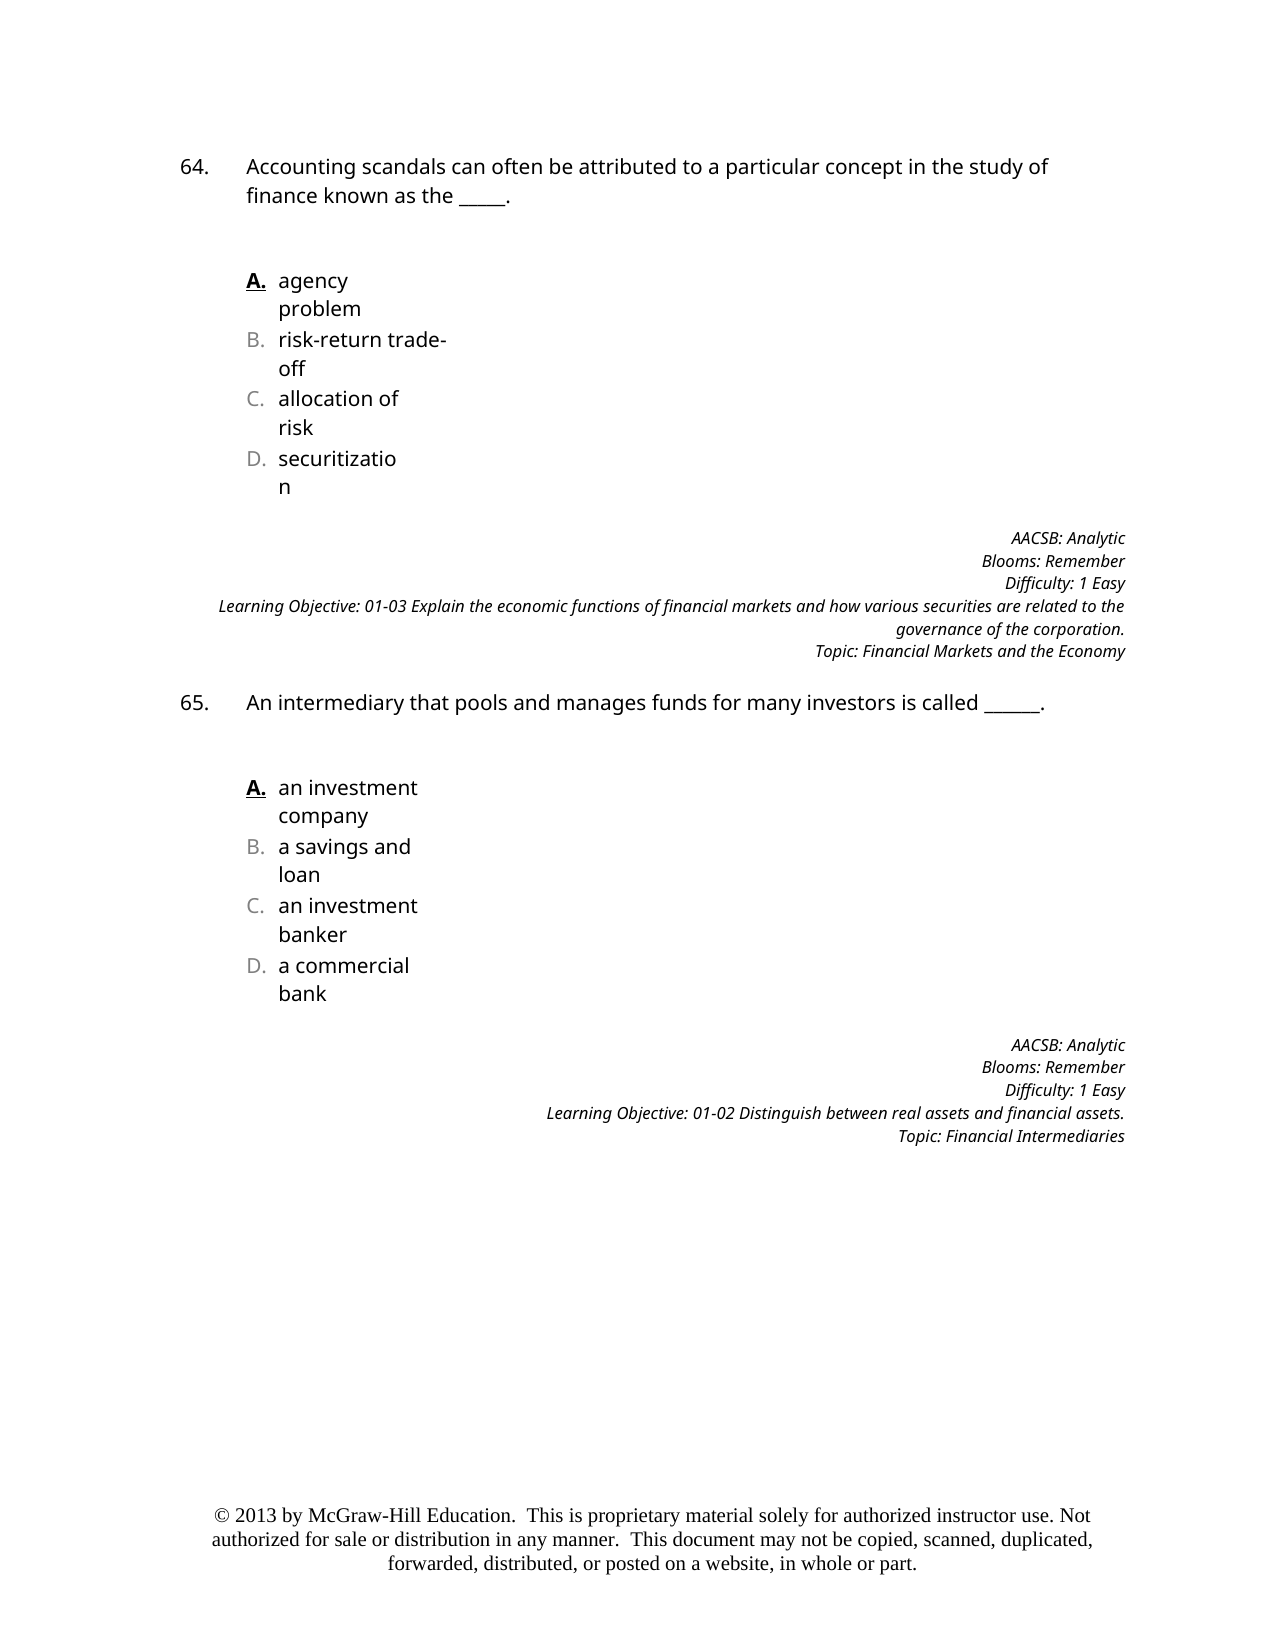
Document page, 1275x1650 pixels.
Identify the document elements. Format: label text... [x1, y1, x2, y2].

table_header 64. [180, 153, 246, 501]
table_header Accounting scandals can often be attributed to a particular concept in the study of finance known as the _____. [246, 153, 1125, 501]
table_header AACSB: Analytic Blooms: Remember Difficulty: 1 Easy Learning Objective: 01-02 Distinguish between real assets and financial assets. Topic: Financial Intermediaries [180, 1034, 1125, 1170]
table_header AACSB: Analytic Blooms: Remember Difficulty: 1 Easy Learning Objective: 01-03 Explain the economic functions of financial markets and how various securities are related to the governance of the corporation. Topic: Financial Markets and the Economy [180, 526, 1125, 685]
table_header An intermediary that pools and manages funds for many investors is called ______. [246, 688, 1125, 1008]
table_header 65. [180, 688, 246, 1008]
